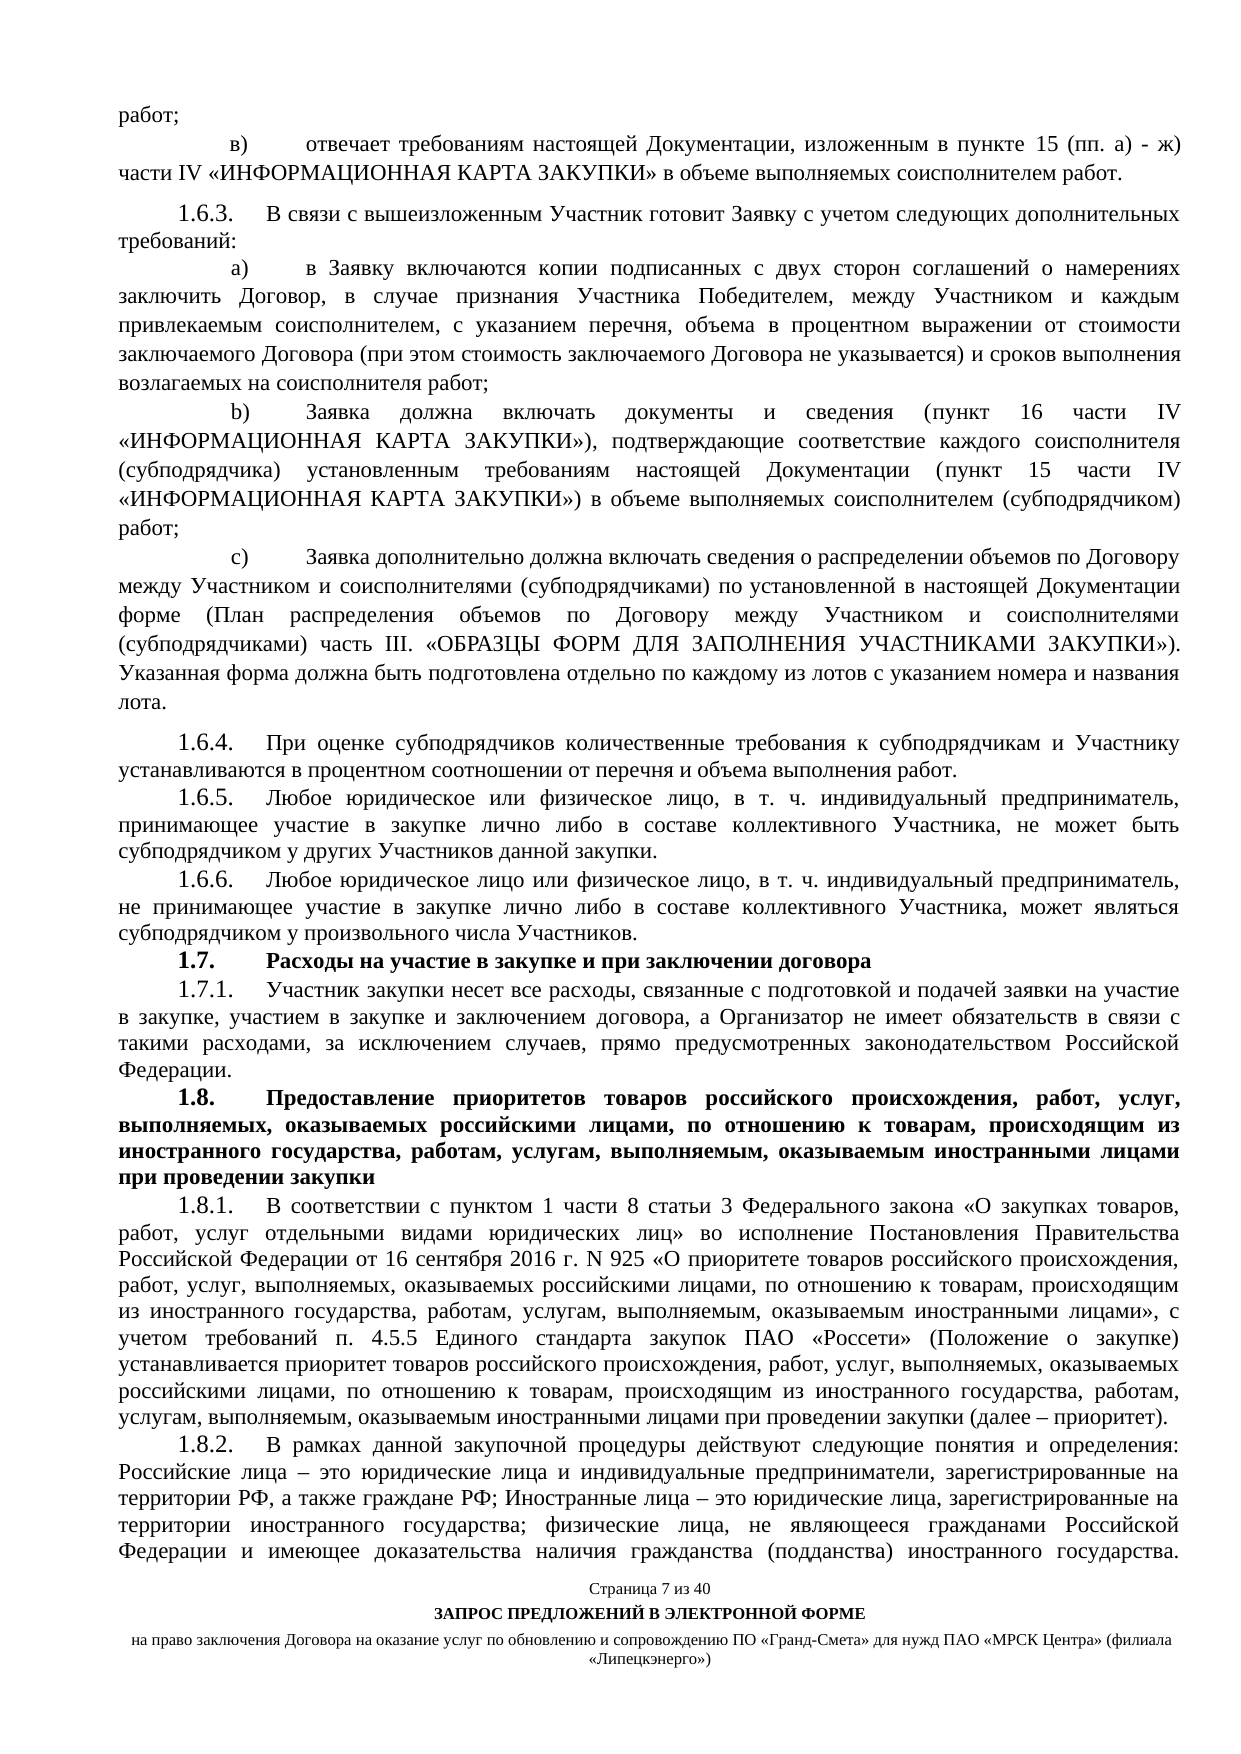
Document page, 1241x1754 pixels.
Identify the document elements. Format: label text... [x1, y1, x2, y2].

list Заявка дополнительно должна включать сведения о распределении объемов по Договору между Участником и соисполнителями (субподрядчиками) по установленной в настоящей Документации форме (План распределения объемов по Договору между Участником и соисполнителями (субподрядчиками) часть III. «ОБРАЗЦЫ ФОРМ ДЛЯ ЗАПОЛНЕНИЯ УЧАСТНИКАМИ ЗАКУПКИ»). Указанная форма должна быть подготовлена отдельно по каждому из лотов с указанием номера и названия лота. [118, 543, 1181, 714]
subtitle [118, 1429, 1181, 1563]
subtitle В связи с вышеизложенным Участник готовит Заявку с учетом следующих дополнительных требований: [118, 198, 1181, 254]
subtitle Любое юридическое лицо или физическое лицо, в т. ч. индивидуальный предприниматель, не принимающее участие в закупке лично либо в составе коллективного Участника, может являться субподрядчиком у произвольного числа Участников. [118, 864, 1181, 945]
subtitle В соответствии с пунктом 1 части 8 статьи 3 Федерального закона «О закупках товаров, работ, услуг отдельными видами юридических лиц» во исполнение Постановления Правительства Российской Федерации от 16 сентября 2016 г. N 925 «О приоритете товаров российского происхождения, работ, услуг, выполняемых, оказываемых российскими лицами, по отношению к товарам, происходящим из иностранного государства, работам, услугам, выполняемым, оказываемым иностранными лицами», с учетом требований п. 4.5.5 Единого стандарта закупок ПАО «Россети» (Положение о закупке) устанавливается приоритет товаров российского происхождения, работ, услуг, выполняемых, оказываемых российскими лицами, по отношению к товарам, происходящим из иностранного государства, работам, услугам, выполняемым, оказываемым иностранными лицами при проведении закупки (далее – приоритет). [118, 1190, 1181, 1429]
subtitle Любое юридическое или физическое лицо, в т. ч. индивидуальный предприниматель, принимающее участие в закупке лично либо в составе коллективного Участника, не может быть субподрядчиком у других Участников данной закупки. [118, 782, 1181, 864]
list Заявка должна включать документы и сведения (пункт 16 части IV «ИНФОРМАЦИОННАЯ КАРТА ЗАКУПКИ»), подтверждающие соответствие каждого соисполнителя (субподрядчика) установленным требованиям настоящей Документации (пункт 15 части IV «ИНФОРМАЦИОННАЯ КАРТА ЗАКУПКИ») в объеме выполняемых соисполнителем (субподрядчиком) работ; [118, 398, 1181, 541]
list в Заявку включаются копии подписанных с двух сторон соглашений о намерениях заключить Договор, в случае признания Участника Победителем, между Участником и каждым привлекаемым соисполнителем, с указанием перечня, объема в процентном выражении от стоимости заключаемого Договора (при этом стоимость заключаемого Договора не указывается) и сроков выполнения возлагаемых на соисполнителя работ; [118, 254, 1181, 396]
subtitle Расходы на участие в закупке и при заключении договора [118, 945, 1181, 974]
subtitle Предоставление приоритетов товаров российского происхождения, работ, услуг, выполняемых, оказываемых российскими лицами, по отношению к товарам, происходящим из иностранного государства, работам, услугам, выполняемым, оказываемым иностранными лицами при проведении закупки [118, 1082, 1181, 1190]
subtitle Участник закупки несет все расходы, связанные с подготовкой и подачей заявки на участие в закупке, участием в закупке и заключением договора, а Организатор не имеет обязательств в связи с такими расходами, за исключением случаев, прямо предусмотренных законодательством Российской Федерации. [118, 974, 1181, 1082]
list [118, 101, 1181, 128]
subtitle При оценке субподрядчиков количественные требования к субподрядчикам и Участнику устанавливаются в процентном соотношении от перечня и объема выполнения работ. [118, 727, 1181, 782]
list отвечает требованиям настоящей Документации, изложенным в пункте 15 (пп. а) - ж) части IV «ИНФОРМАЦИОННАЯ КАРТА ЗАКУПКИ» в объеме выполняемых соисполнителем работ. [118, 130, 1181, 186]
